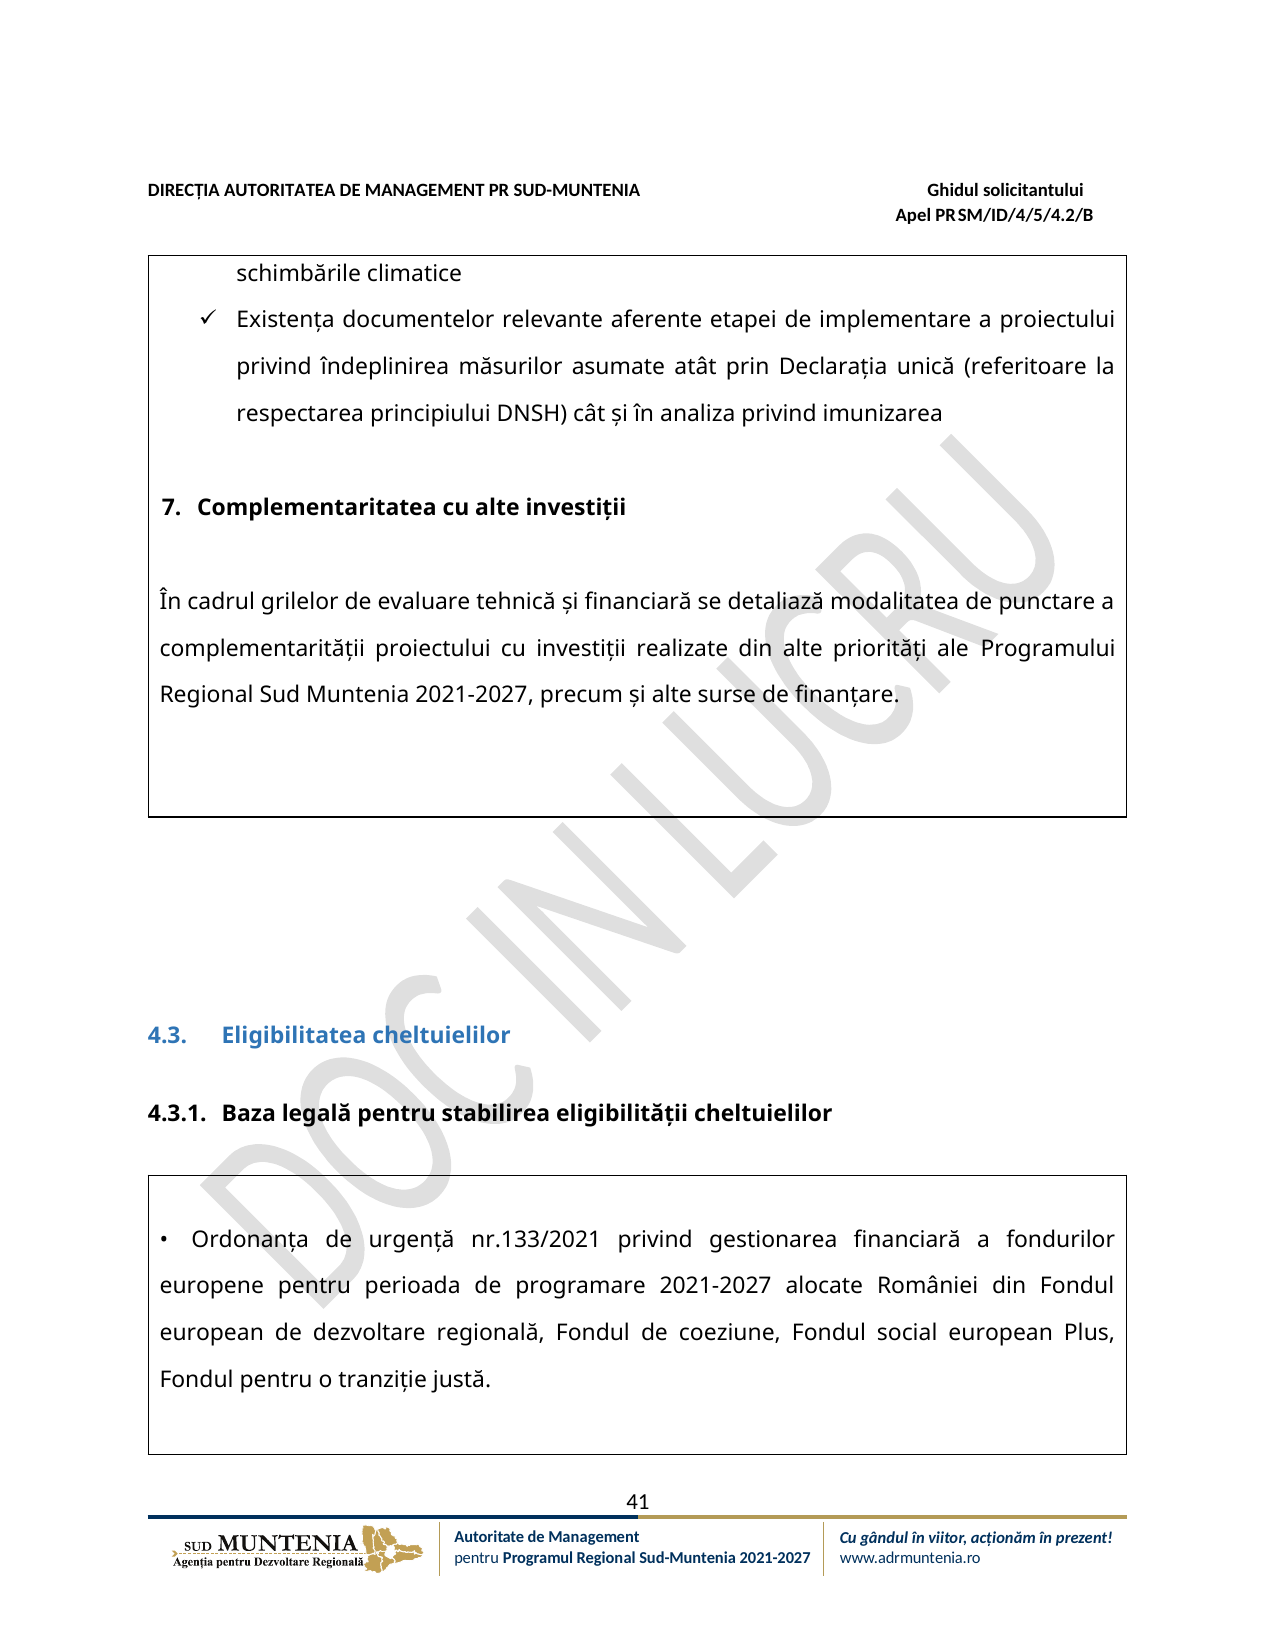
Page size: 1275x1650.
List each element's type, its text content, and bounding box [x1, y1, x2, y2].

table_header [149, 1176, 1126, 1454]
subtitle 4.3.1. Baza legală pentru stabilirea eligibilității cheltuielilor [148, 1096, 1127, 1128]
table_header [149, 256, 1126, 816]
subtitle 4.3. Eligibilitatea cheltuielilor [148, 1019, 1127, 1050]
